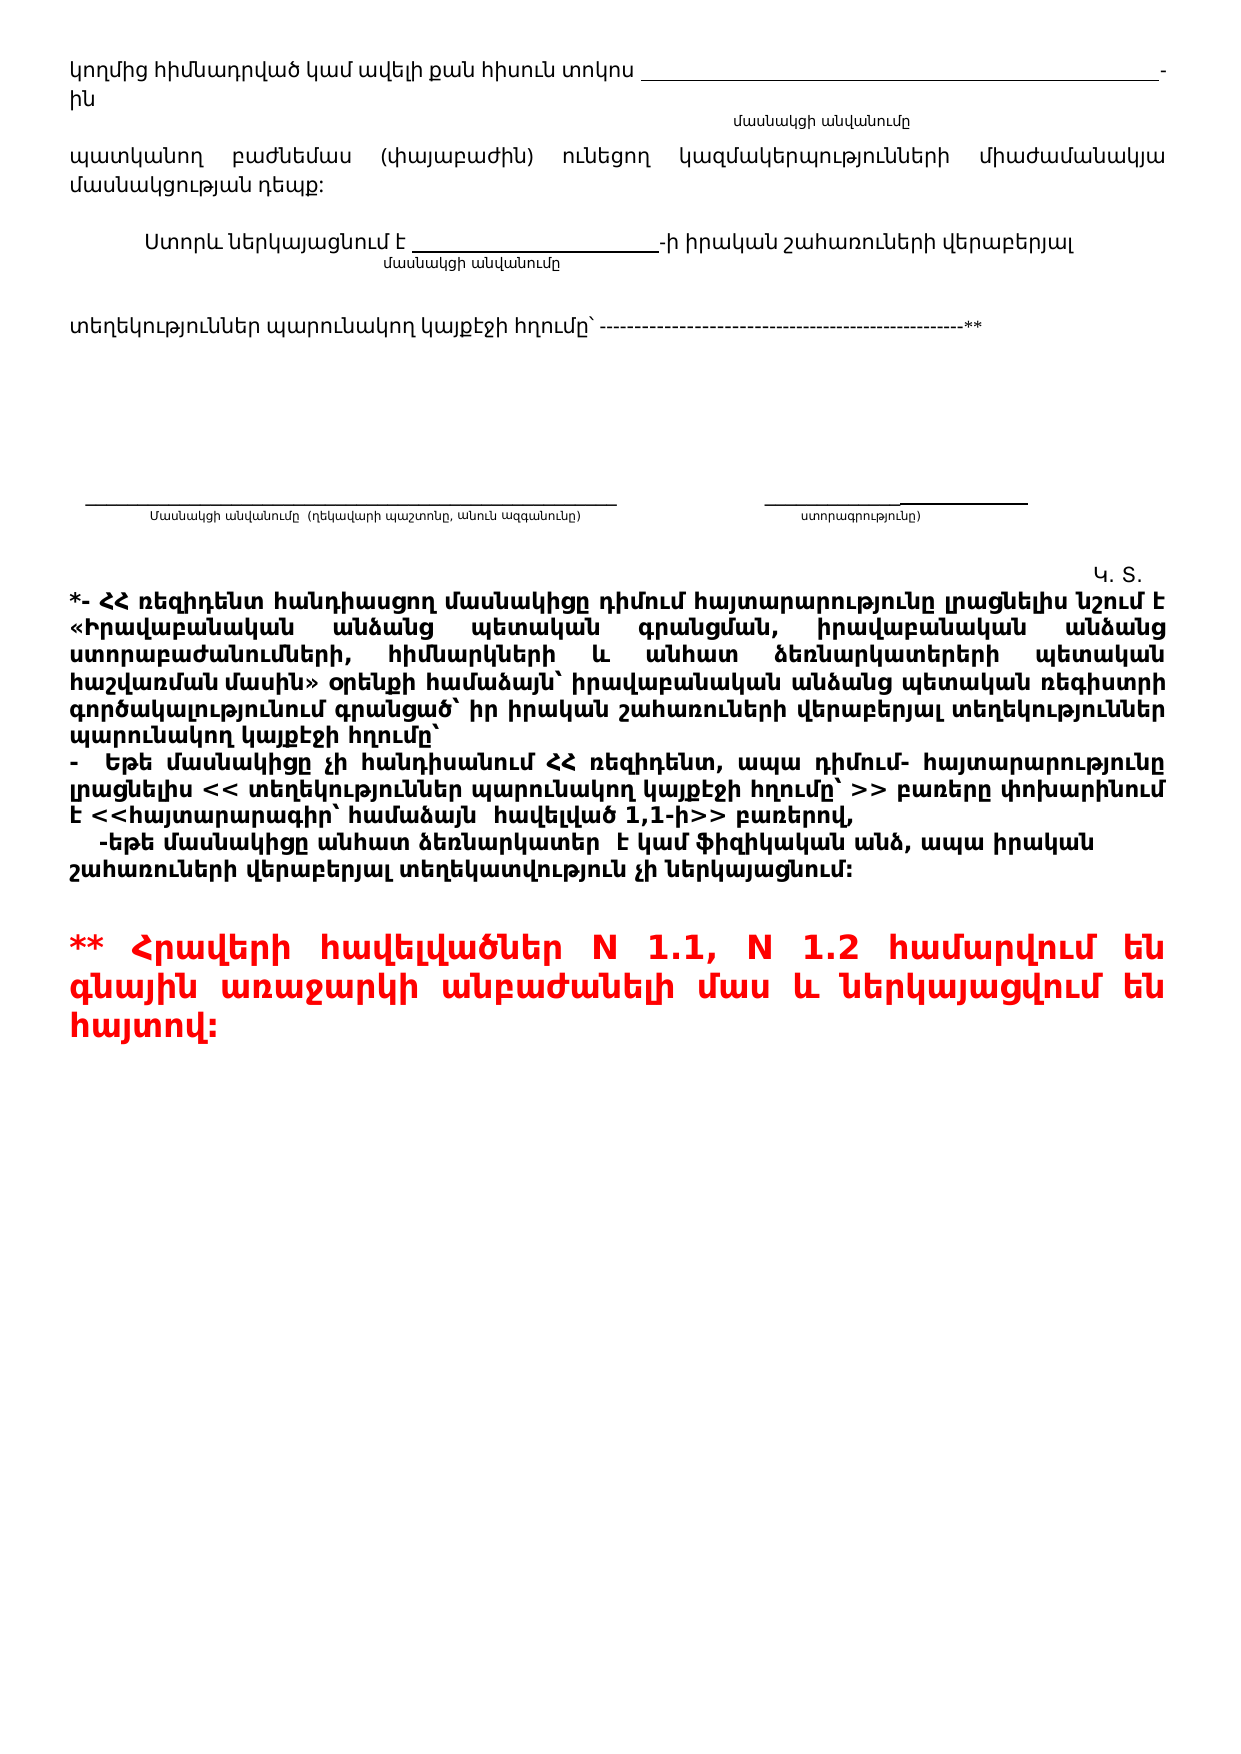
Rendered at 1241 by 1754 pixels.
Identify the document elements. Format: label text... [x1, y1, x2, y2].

text -եթե մասնակիցը անհատ ձեռնարկատեր է կամ ֆիզիկական անձ, ապա իրական շահառուների վերաբերյալ տեղեկատվություն չի ներկայացնում: [69, 829, 1167, 882]
text *- ՀՀ ռեզիդենտ հանդիասցող մասնակիցը դիմում հայտարարությունը լրացնելիս նշում է «Իրավաբանական անձանց պետական գրանցման, իրավաբանական անձանց ստորաբաժանումների, հիմնարկների և անհատ ձեռնարկատերերի պետական հաշվառման մասին» օրենքի համաձայն՝ իրավաբանական անձանց պետական ռեգիստրի գործակալությունում գրանցած՝ իր իրական շահառուների վերաբերյալ տեղեկություններ պարունակող կայքէջի հղումը՝ [69, 588, 1167, 749]
text ___________________________________________________ _____________ Մասնակցի անվանումը (ղեկավարի պաշտոնը, անուն ազգանունը) ստորագրությունը) [69, 482, 1167, 535]
text ** Հրավերի հավելվածներ N 1.1, N 1.2 համարվում են գնային առաջարկի անբաժանելի մաս և ներկայացվում են հայտով: [69, 929, 1167, 1045]
text պատկանող բաժնեմաս (փայաբաժին) ունեցող կազմակերպությունների միաժամանակյա մասնակցության դեպք: [69, 142, 1167, 198]
text Կ. Տ. [69, 563, 1167, 588]
text մասնակցի անվանումը [69, 255, 1167, 284]
text տեղեկություններ պարունակող կայքէջի հղումը՝ ----------------------------------------------------** [69, 311, 1167, 339]
text մասնակցի անվանումը [69, 112, 1167, 142]
text Ստորև ներկայացնում է -ի իրական շահառուների վերաբերյալ [144, 227, 1167, 255]
text - Եթե մասնակիցը չի հանդիսանում ՀՀ ռեզիդենտ, ապա դիմում- հայտարարությունը լրացնելիս << տեղեկություններ պարունակող կայքէջի հղումը՝ >> բառերը փոխարինում է <<հայտարարագիր՝ համաձայն հավելված 1,1-ի>> բառերով, [69, 749, 1167, 829]
text կողմից հիմնադրված կամ ավելի քան հիսուն տոկոս -ին [69, 56, 1167, 112]
